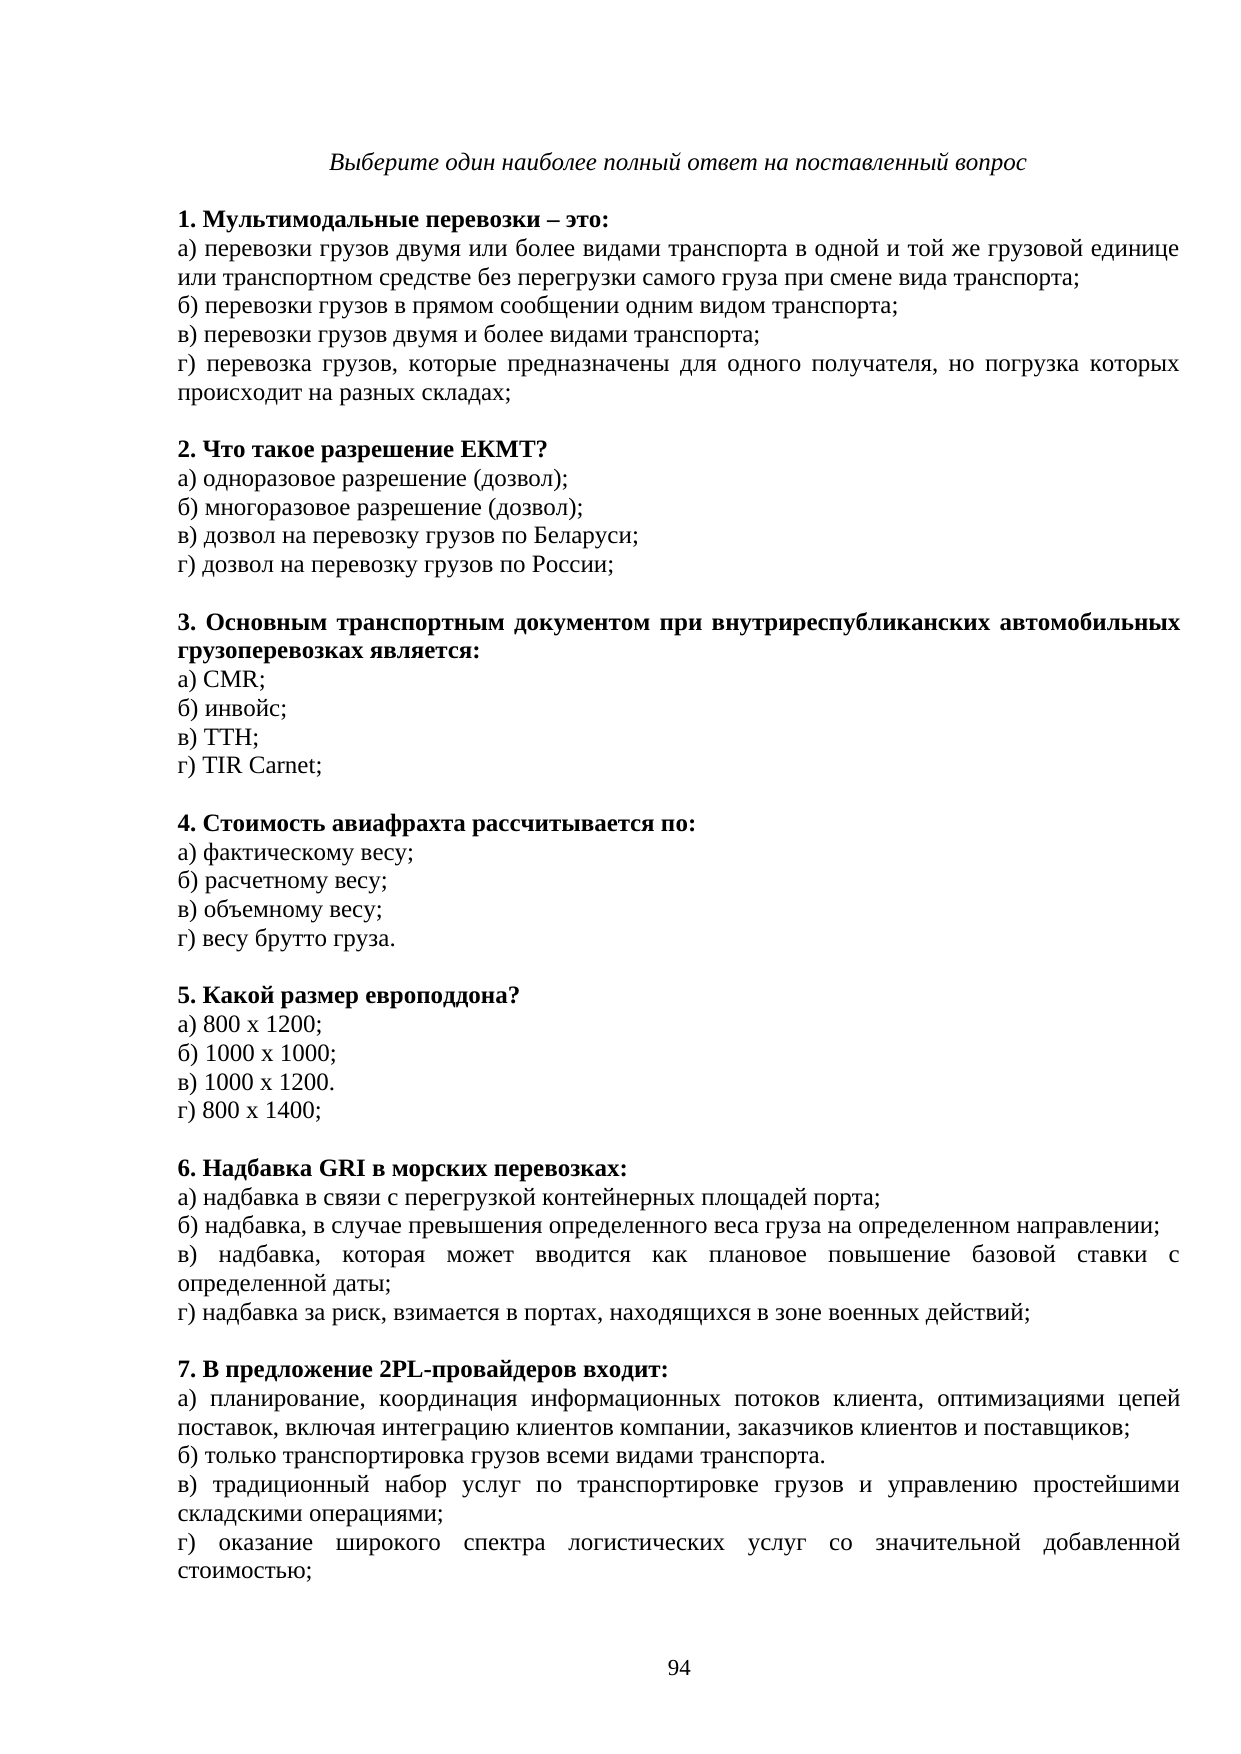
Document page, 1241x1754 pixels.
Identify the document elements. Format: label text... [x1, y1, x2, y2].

text а) фактическому весу; [177, 837, 1181, 866]
text г) оказание широкого спектра логистических услуг со значительной добавленной стоимостью; [177, 1527, 1181, 1584]
text Выберите один наиболее полный ответ на поставленный вопрос [177, 147, 1181, 176]
text г) весу брутто груза. [177, 923, 1181, 952]
text 7. В предложение 2PL-провайдеров входит: [177, 1354, 1181, 1383]
text а) одноразовое разрешение (дозвол); [177, 463, 1181, 492]
text в) надбавка, которая может вводится как плановое повышение базовой ставки с определенной даты; [177, 1239, 1181, 1297]
text г) перевозка грузов, которые предназначены для одного получателя, но погрузка которых происходит на разных складах; [177, 348, 1181, 406]
text а) надбавка в связи с перегрузкой контейнерных площадей порта; [177, 1182, 1181, 1211]
text в) ТТН; [177, 722, 1181, 751]
text г) 800 х 1400; [177, 1096, 1181, 1124]
text 4. Стоимость авиафрахта рассчитывается по: [177, 808, 1181, 837]
text б) надбавка, в случае превышения определенного веса груза на определенном направлении; [177, 1211, 1181, 1239]
text 3. Основным транспортным документом при внутриреспубликанских автомобильных грузоперевозках является: [177, 607, 1181, 664]
text б) инвойс; [177, 693, 1181, 722]
text в) объемному весу; [177, 894, 1181, 923]
text б) расчетному весу; [177, 866, 1181, 894]
text в) перевозки грузов двумя и более видами транспорта; [177, 319, 1181, 348]
text в) 1000 х 1200. [177, 1067, 1181, 1096]
text 6. Надбавка GRI в морских перевозках: [177, 1153, 1181, 1182]
text 5. Какой размер европоддона? [177, 981, 1181, 1009]
text б) 1000 х 1000; [177, 1038, 1181, 1067]
text в) дозвол на перевозку грузов по Беларуси; [177, 521, 1181, 549]
text б) только транспортировка грузов всеми видами транспорта. [177, 1441, 1181, 1469]
text г) TIR Carnet; [177, 751, 1181, 779]
text а) перевозки грузов двумя или более видами транспорта в одной и той же грузовой единице или транспортном средстве без перегрузки самого груза при смене вида транспорта; [177, 233, 1181, 291]
text 2. Что такое разрешение ЕКМТ? [177, 434, 1181, 463]
text в) традиционный набор услуг по транспортировке грузов и управлению простейшими складскими операциями; [177, 1469, 1181, 1527]
text б) многоразовое разрешение (дозвол); [177, 492, 1181, 521]
text г) надбавка за риск, взимается в портах, находящихся в зоне военных действий; [177, 1297, 1181, 1326]
text б) перевозки грузов в прямом сообщении одним видом транспорта; [177, 291, 1181, 319]
text а) 800 х 1200; [177, 1009, 1181, 1038]
text а) CMR; [177, 664, 1181, 693]
text 1. Myльтимодальные перевозки – это: [177, 204, 1181, 233]
text а) планирование, координация информационных потоков клиента, оптимизациями цепей поставок, включая интеграцию клиентов компании, заказчиков клиентов и поставщиков; [177, 1383, 1181, 1441]
text г) дозвол на перевозку грузов по России; [177, 549, 1181, 578]
